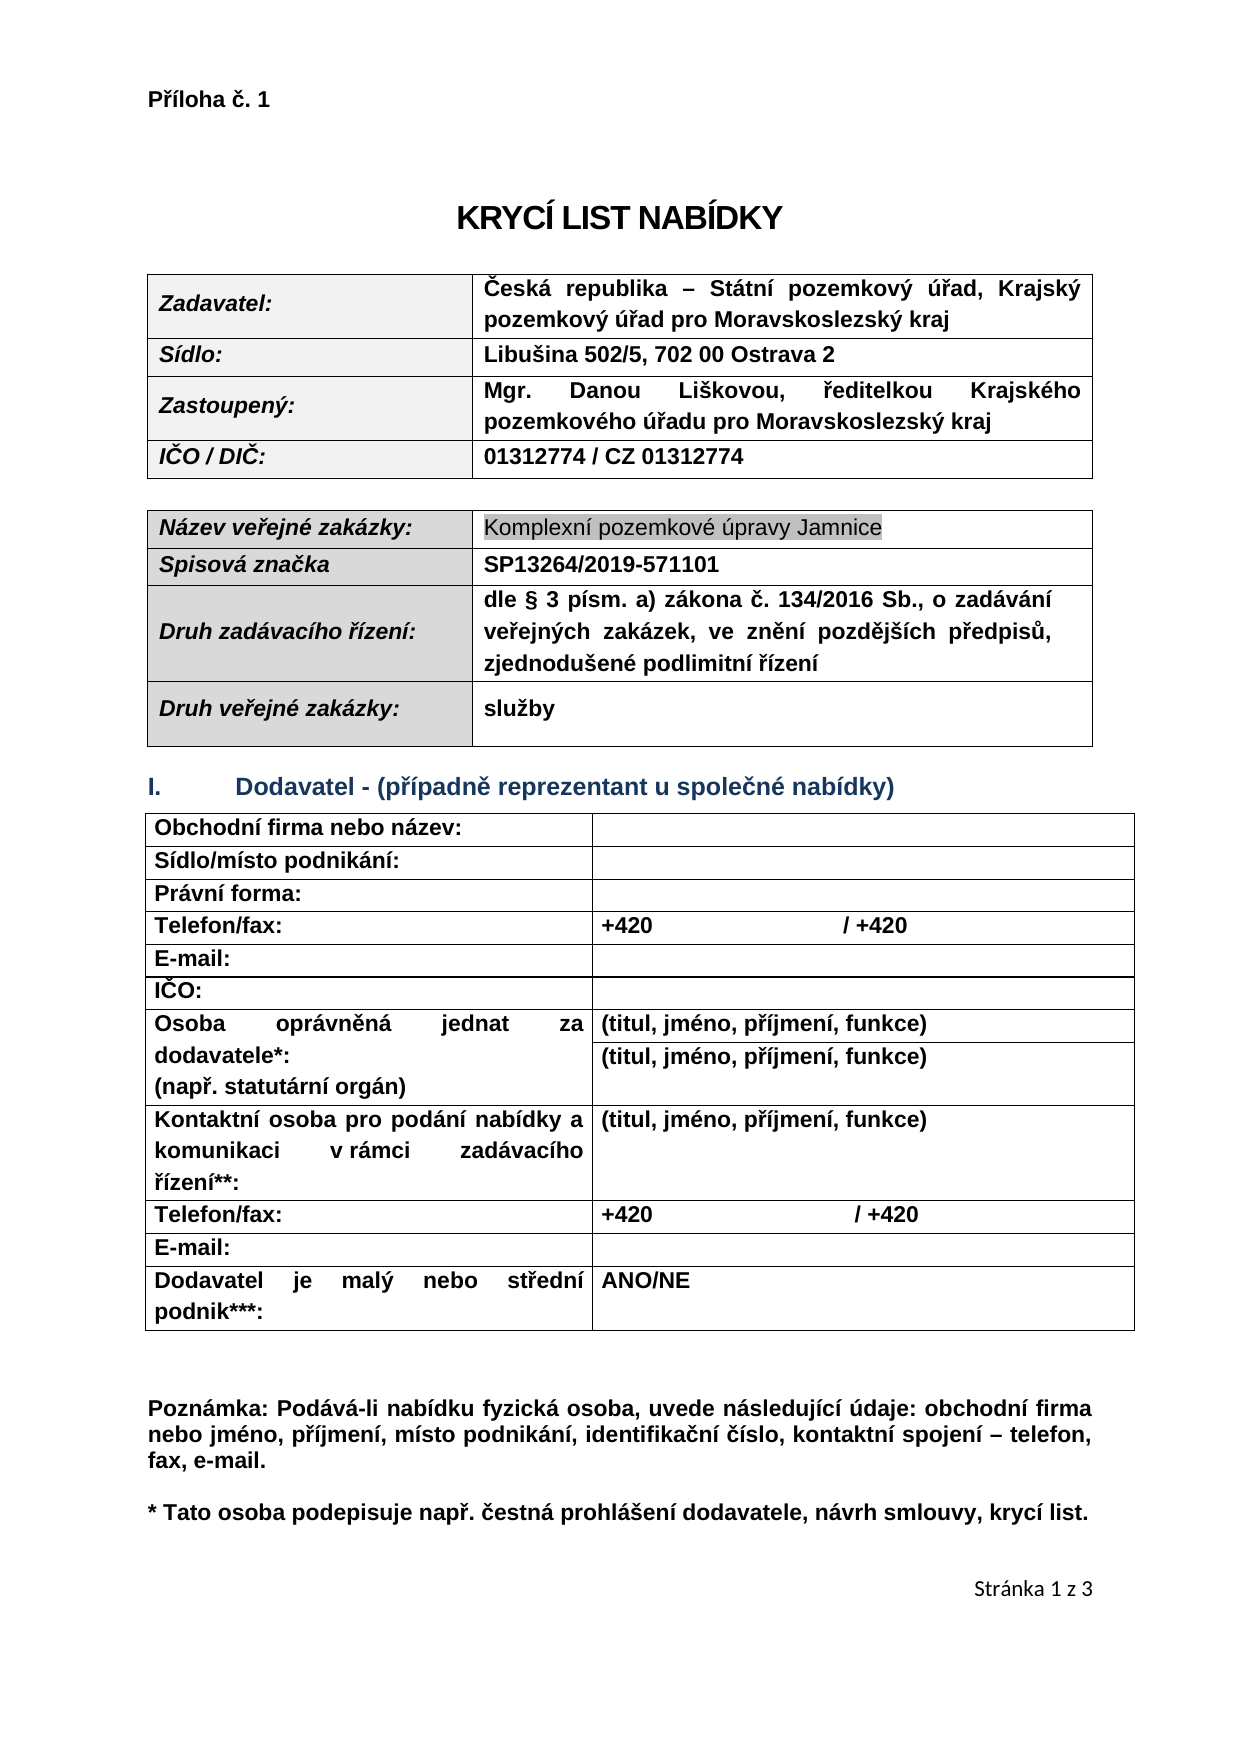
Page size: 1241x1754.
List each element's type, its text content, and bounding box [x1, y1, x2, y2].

table_header Zadavatel: [148, 275, 472, 338]
table_cell Telefon/fax: [146, 1201, 592, 1233]
table_cell +420 / +420 [593, 912, 1134, 944]
table_cell [593, 880, 1134, 911]
table_cell Mgr. Danou Liškovou, ředitelkou Krajského pozemkového úřadu pro Moravskoslezský kraj [473, 377, 1092, 440]
table_cell služby [473, 682, 1092, 746]
title Krycí list nabídky [148, 198, 1093, 236]
table_cell (titul, jméno, příjmení, funkce) [593, 1106, 1134, 1200]
table_cell (titul, jméno, příjmení, funkce) [593, 1010, 1134, 1042]
text * Tato osoba podepisuje např. čestná prohlášení dodavatele, návrh smlouvy, krycí list. [148, 1499, 1093, 1525]
table_cell dle § 3 písm. a) zákona č. 134/2016 Sb., o zadávání veřejných zakázek, ve znění pozdějších předpisů, zjednodušené podlimitní řízení [473, 586, 1092, 681]
table_header [593, 814, 1134, 846]
table_cell Právní forma: [146, 880, 592, 911]
table_cell Kontaktní osoba pro podání nabídky a komunikaci v rámci zadávacího řízení**: [146, 1106, 592, 1200]
table_header Komplexní pozemkové úpravy Jamnice [473, 511, 1092, 548]
table_header Obchodní firma nebo název: [146, 814, 592, 846]
table_cell IČO: [146, 978, 592, 1009]
table_cell [593, 945, 1134, 976]
table_cell E-mail: [146, 1234, 592, 1266]
table_cell (titul, jméno, příjmení, funkce) [593, 1043, 1134, 1105]
table_cell Telefon/fax: [146, 912, 592, 944]
table_header Název veřejné zakázky: [148, 511, 472, 548]
table_cell Spisová značka [148, 549, 472, 585]
table_cell Druh zadávacího řízení: [148, 586, 472, 681]
text Poznámka: Podává-li nabídku fyzická osoba, uvede následující údaje: obchodní firma nebo jméno, příjmení, místo podnikání, identifikační číslo, kontaktní spojení – telefon, fax, e-mail. [148, 1395, 1093, 1474]
table_cell Libušina 502/5, 702 00 Ostrava 2 [473, 339, 1092, 376]
table_cell Zastoupený: [148, 377, 472, 440]
table_cell E-mail: [146, 945, 592, 976]
subtitle Dodavatel - (případně reprezentant u společné nabídky) [148, 772, 1093, 801]
table_cell Druh veřejné zakázky: [148, 682, 472, 746]
table_cell Dodavatel je malý nebo střední podnik***: [146, 1267, 592, 1330]
table_cell SP13264/2019-571101 [473, 549, 1092, 585]
table_cell [593, 847, 1134, 878]
table_cell ANO/NE [593, 1267, 1134, 1330]
table_cell Sídlo: [148, 339, 472, 376]
table_header Česká republika – Státní pozemkový úřad, Krajský pozemkový úřad pro Moravskoslezský kraj [473, 275, 1092, 338]
table_cell +420 / +420 [593, 1201, 1134, 1233]
table_cell [593, 1234, 1134, 1266]
table_cell IČO / DIČ: [148, 441, 472, 477]
table_cell 01312774 / CZ 01312774 [473, 441, 1092, 477]
table_cell [593, 978, 1134, 1009]
table_cell Sídlo/místo podnikání: [146, 847, 592, 878]
table_cell Osoba oprávněná jednat za dodavatele*: (např. statutární orgán) [146, 1010, 592, 1105]
